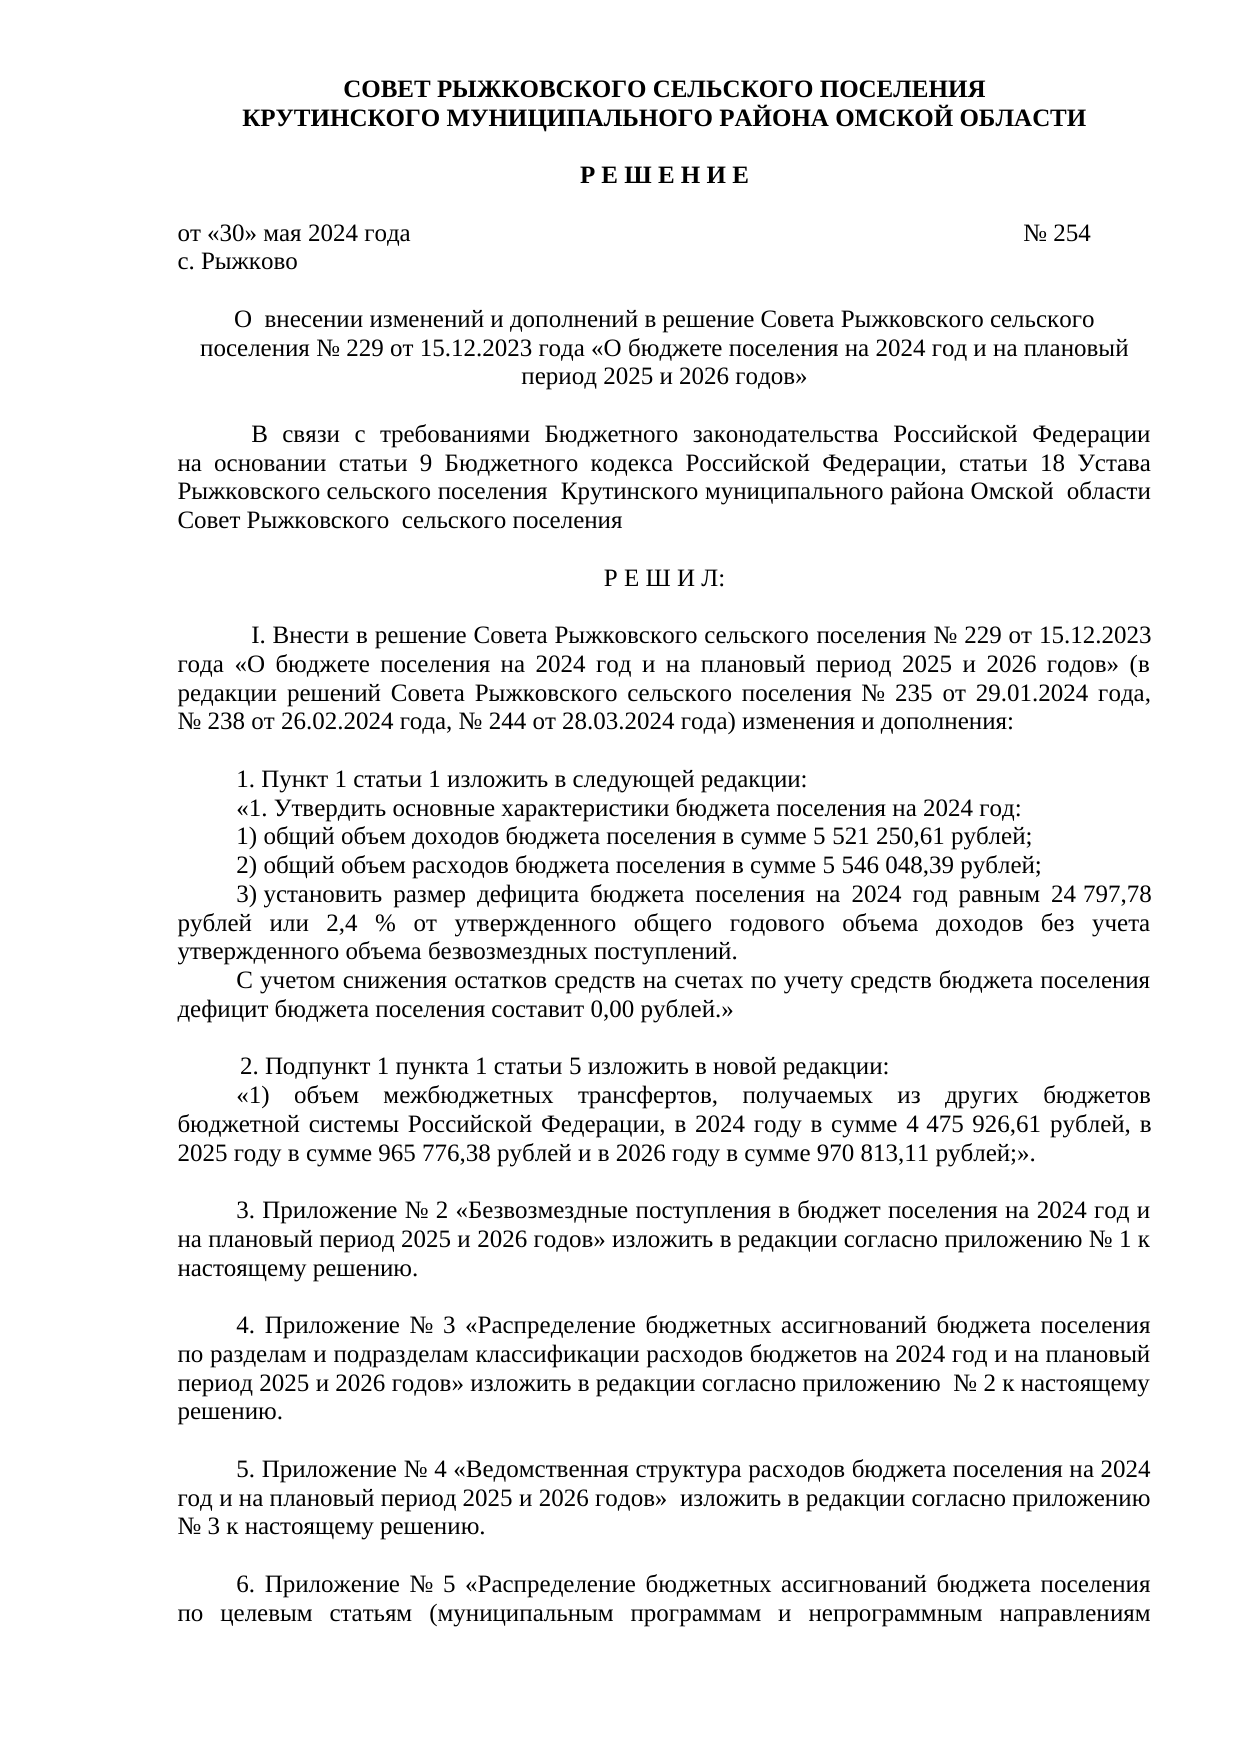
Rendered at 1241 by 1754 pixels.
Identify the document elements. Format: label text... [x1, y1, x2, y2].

text 1) общий объем доходов бюджета поселения в сумме 5 521 250,61 рублей; [177, 821, 1152, 850]
text с. Рыжково [177, 246, 1152, 275]
text «1. Утвердить основные характеристики бюджета поселения на 2024 год: [177, 793, 1152, 821]
list 3. Приложение № 2 «Безвозмездные поступления в бюджет поселения на 2024 год и на плановый период 2025 и 2026 годов» изложить в редакции согласно приложению № 1 к настоящему решению. [177, 1195, 1152, 1281]
title О внесении изменений и дополнений в решение Совета Рыжковского сельского поселения № 229 от 15.12.2023 года «О бюджете поселения на 2024 год и на плановый период 2025 и 2026 годов» [177, 304, 1152, 390]
text I. Внести в решение Совета Рыжковского сельского поселения № 229 от 15.12.2023 года «О бюджете поселения на 2024 год и на плановый период 2025 и 2026 годов» (в редакции решений Совета Рыжковского сельского поселения № 235 от 29.01.2024 года, № 238 от 26.02.2024 года, № 244 от 28.03.2024 года) изменения и дополнения: [177, 620, 1152, 735]
title Р Е Ш И Л: [177, 563, 1152, 591]
list 3) установить размер дефицита бюджета поселения на 2024 год равным 24 797,78 рублей или 2,4 % от утвержденного общего годового объема доходов без учета утвержденного объема безвозмездных поступлений. [177, 879, 1152, 965]
text «1) объем межбюджетных трансфертов, получаемых из других бюджетов бюджетной системы Российской Федерации, в 2024 году в сумме 4 475 926,61 рублей, в 2025 году в сумме 965 776,38 рублей и в 2026 году в сумме 970 813,11 рублей;». [177, 1080, 1152, 1166]
list 5. Приложение № 4 «Ведомственная структура расходов бюджета поселения на 2024 год и на плановый период 2025 и 2026 годов» изложить в редакции согласно приложению № 3 к настоящему решению. [177, 1454, 1152, 1540]
title В связи с требованиями Бюджетного законодательства Российской Федерации на основании статьи 9 Бюджетного кодекса Российской Федерации, статьи 18 Устава Рыжковского сельского поселения Крутинского муниципального района Омской области Совет Рыжковского сельского поселения [177, 419, 1152, 534]
text 2. Подпункт 1 пункта 1 статьи 5 изложить в новой редакции: [177, 1051, 1152, 1080]
list 1. Пункт 1 статьи 1 изложить в следующей редакции: [177, 764, 1152, 793]
text С учетом снижения остатков средств на счетах по учету средств бюджета поселения дефицит бюджета поселения составит 0,00 рублей.» [177, 965, 1152, 1023]
text от «30» мая 2024 года № 254 [177, 218, 1152, 246]
title СОВЕТ РЫЖКОВСКОГО СЕЛЬСКОГО ПОСЕЛЕНИЯ [177, 74, 1152, 103]
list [177, 1569, 1152, 1626]
text Р Е Ш Е Н И Е [177, 160, 1152, 189]
list 4. Приложение № 3 «Распределение бюджетных ассигнований бюджета поселения по разделам и подразделам классификации расходов бюджетов на 2024 год и на плановый период 2025 и 2026 годов» изложить в редакции согласно приложению № 2 к настоящему решению. [177, 1310, 1152, 1425]
text 2) общий объем расходов бюджета поселения в сумме 5 546 048,39 рублей; [177, 850, 1152, 879]
text КРУТИНСКОГО МУНИЦИПАЛЬНОГО РАЙОНА ОМСКОЙ ОБЛАСТИ [177, 103, 1152, 131]
